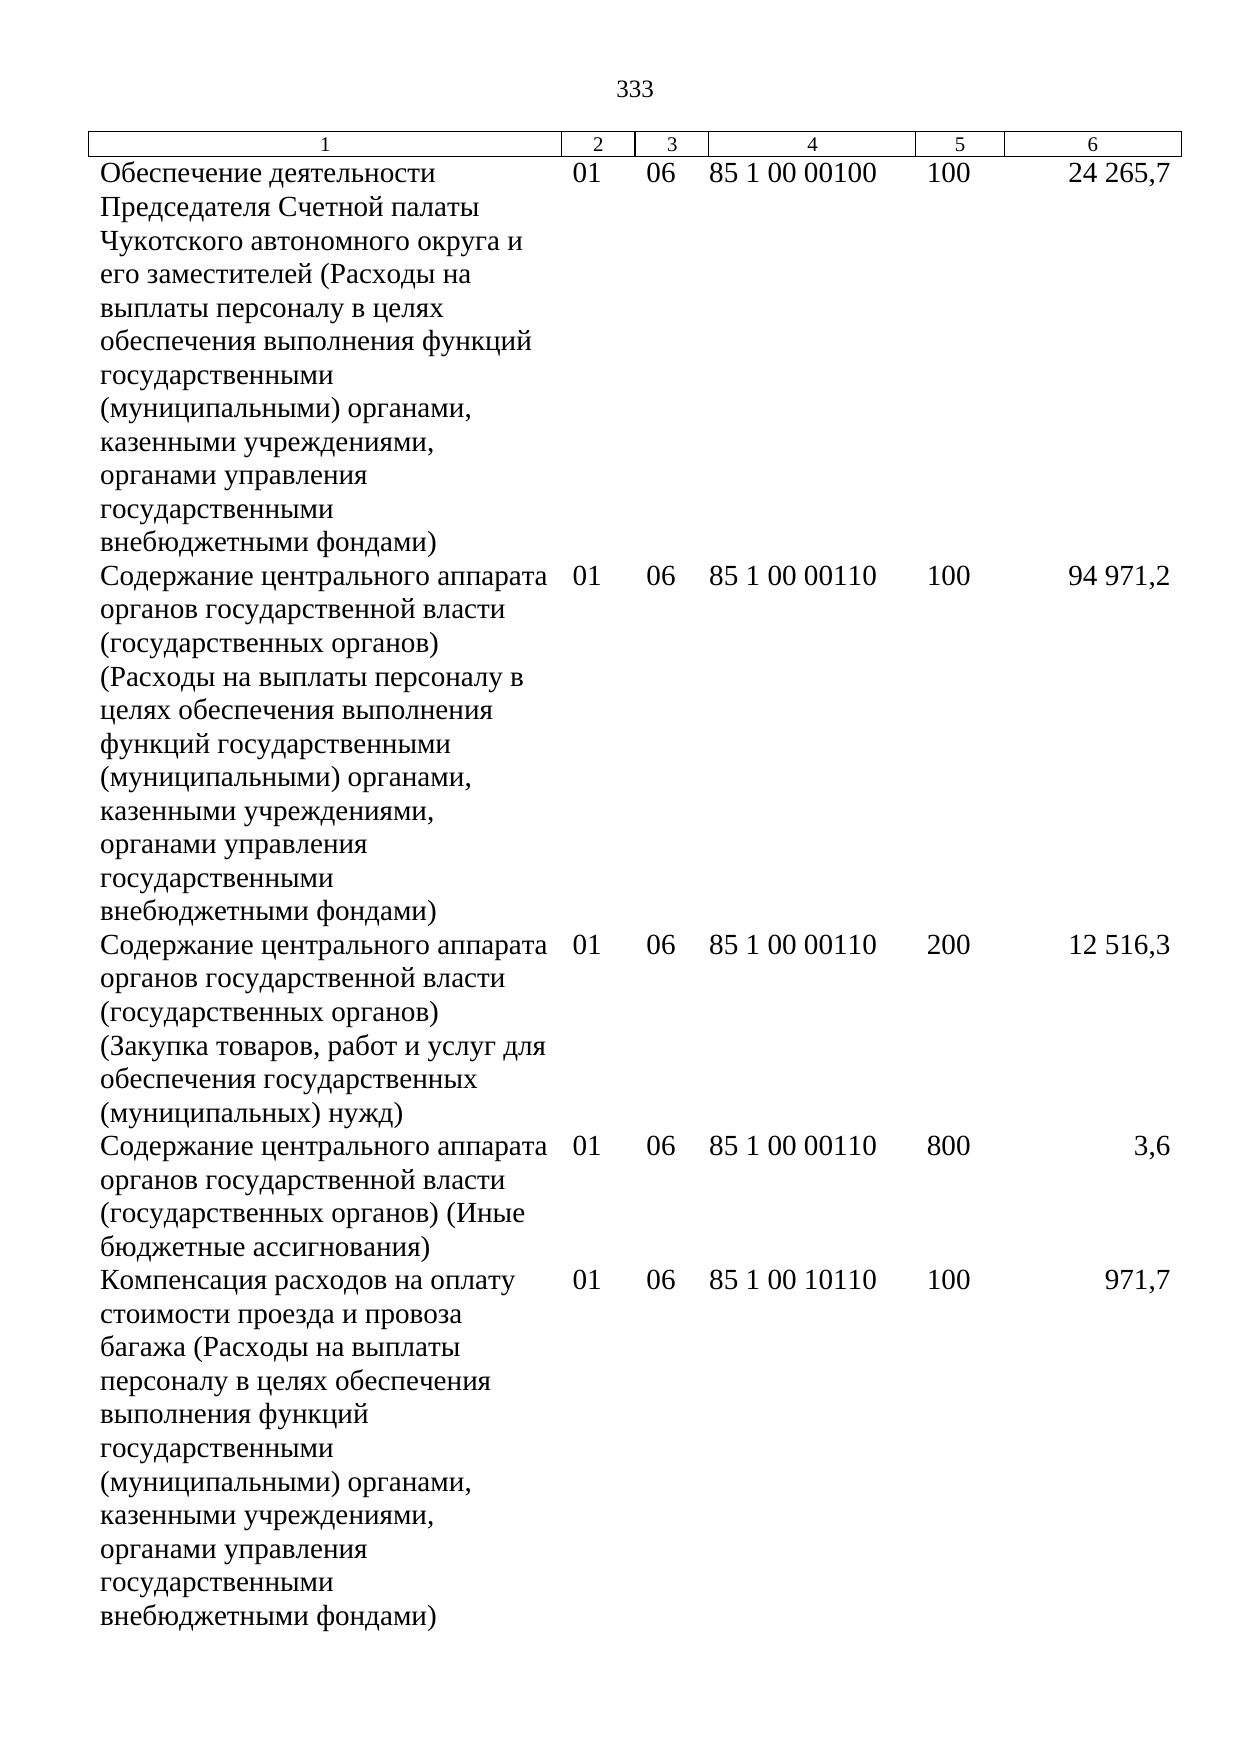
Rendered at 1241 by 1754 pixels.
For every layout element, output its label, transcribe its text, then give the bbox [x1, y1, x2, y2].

table_header 2 [562, 132, 634, 156]
table_cell 24 265,7 [1004, 157, 1181, 558]
table_cell 06 [635, 157, 709, 558]
table_cell 94 971,2 [1004, 558, 1181, 927]
table_cell 06 [635, 1128, 709, 1262]
table_cell Содержание центрального аппарата органов государственной власти (государственных органов) (Иные бюджетные ассигнования) [89, 1128, 561, 1262]
table_cell 06 [635, 1263, 709, 1631]
table_cell 971,7 [1004, 1263, 1181, 1631]
table_cell 100 [915, 1263, 1004, 1631]
table_header 5 [916, 132, 1004, 156]
table_cell 06 [635, 927, 709, 1128]
table_header 1 [89, 132, 561, 156]
table_cell 12 516,3 [1004, 927, 1181, 1128]
table_cell 01 [561, 1128, 635, 1262]
table_cell Содержание центрального аппарата органов государственной власти (государственных органов) (Расходы на выплаты персоналу в целях обеспечения выполнения функций государственными (муниципальными) органами, казенными учреждениями, органами управления государственными внебюджетными фондами) [89, 558, 561, 927]
table_cell 01 [561, 927, 635, 1128]
table_cell 85 1 00 00110 [709, 558, 915, 927]
table_cell Компенсация расходов на оплату стоимости проезда и провоза багажа (Расходы на выплаты персоналу в целях обеспечения выполнения функций государственными (муниципальными) органами, казенными учреждениями, органами управления государственными внебюджетными фондами) [89, 1263, 561, 1631]
table_cell 01 [561, 1263, 635, 1631]
table_cell 800 [915, 1128, 1004, 1262]
table_cell 100 [915, 558, 1004, 927]
table_cell 3,6 [1004, 1128, 1181, 1262]
table_header 4 [709, 132, 915, 156]
table_cell 85 1 00 00100 [709, 157, 915, 558]
table_cell 100 [915, 157, 1004, 558]
table_header 3 [636, 132, 708, 156]
table_cell 01 [561, 157, 635, 558]
table_cell 01 [561, 558, 635, 927]
table_cell Обеспечение деятельности Председателя Счетной палаты Чукотского автономного округа и его заместителей (Расходы на выплаты персоналу в целях обеспечения выполнения функций государственными (муниципальными) органами, казенными учреждениями, органами управления государственными внебюджетными фондами) [89, 157, 561, 558]
table_header 6 [1005, 132, 1181, 156]
table_cell 06 [635, 558, 709, 927]
table_cell 85 1 00 00110 [709, 1128, 915, 1262]
table_cell Содержание центрального аппарата органов государственной власти (государственных органов) (Закупка товаров, работ и услуг для обеспечения государственных (муниципальных) нужд) [89, 927, 561, 1128]
table_cell 200 [915, 927, 1004, 1128]
table_cell 85 1 00 10110 [709, 1263, 915, 1631]
table_cell 85 1 00 00110 [709, 927, 915, 1128]
